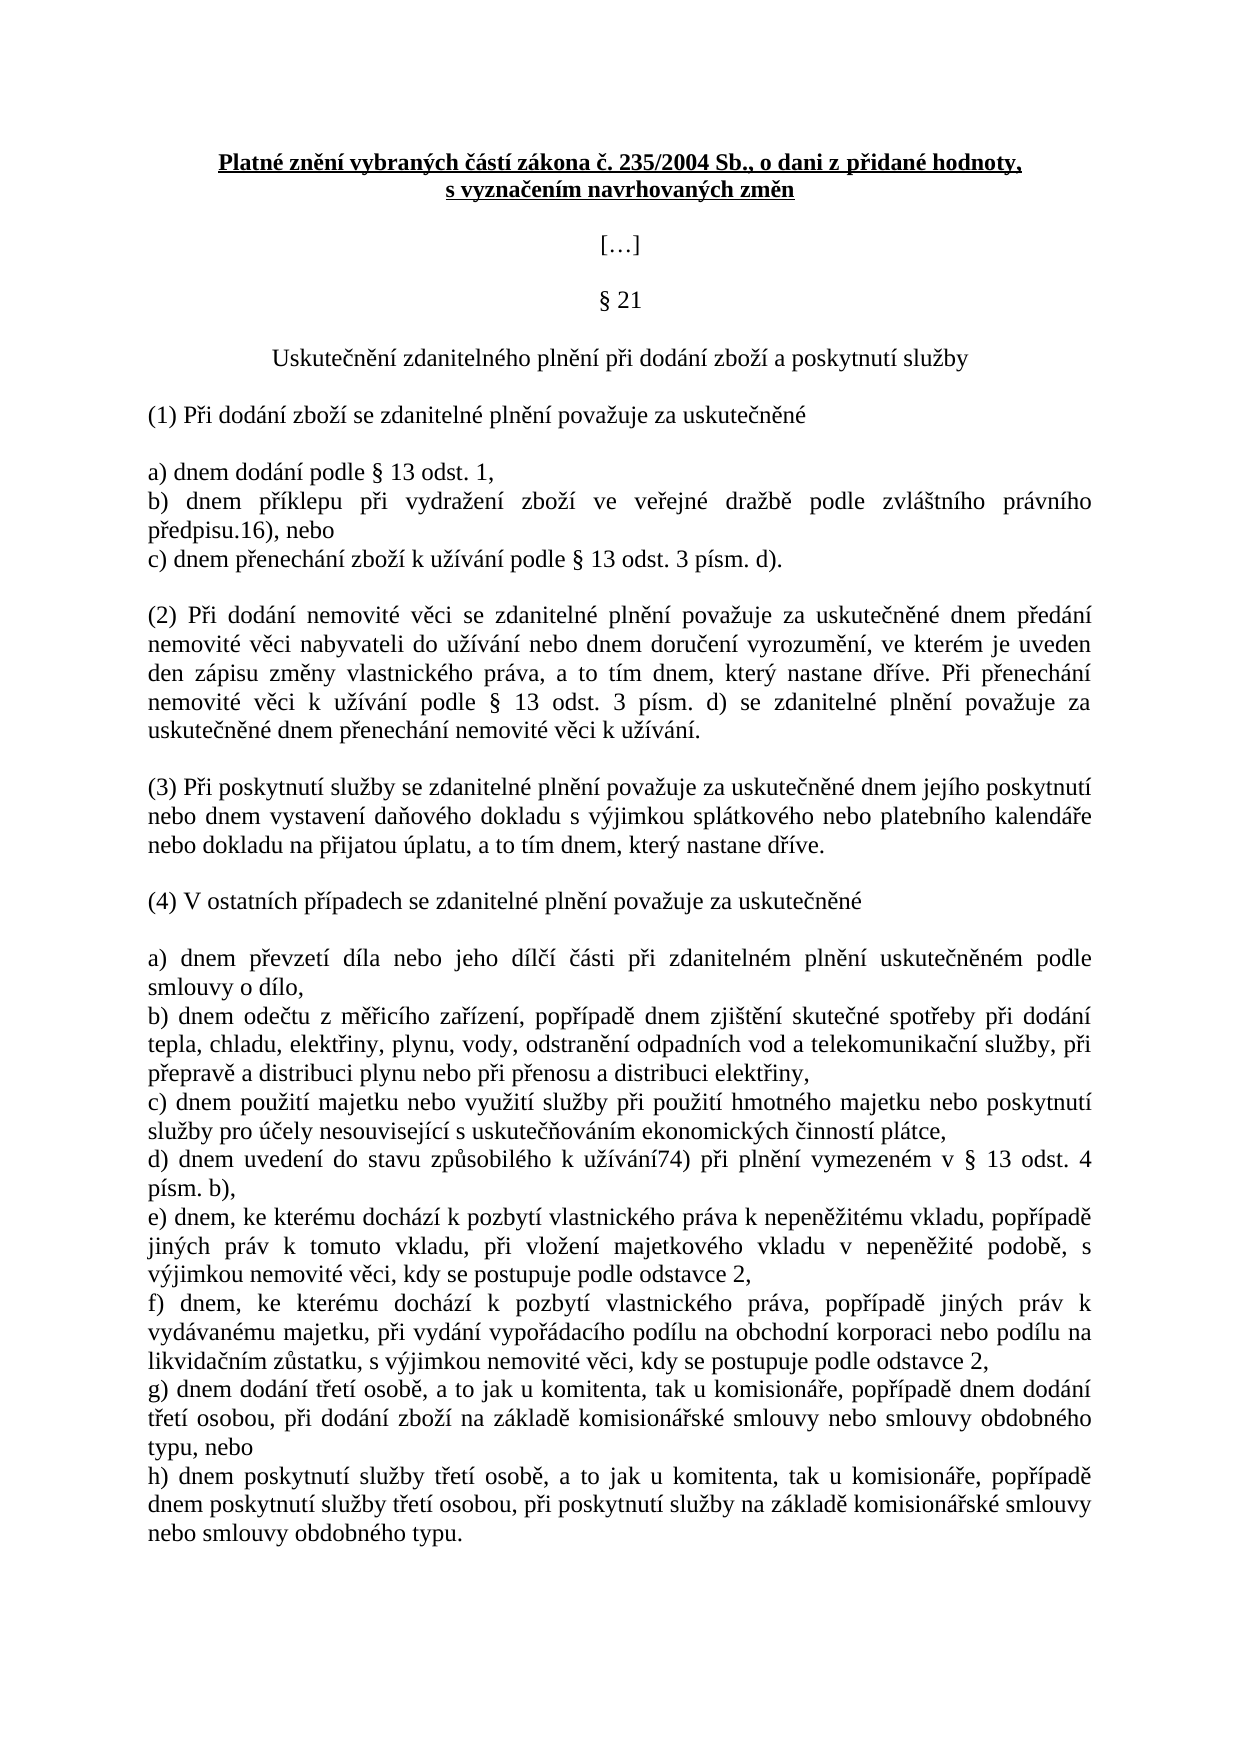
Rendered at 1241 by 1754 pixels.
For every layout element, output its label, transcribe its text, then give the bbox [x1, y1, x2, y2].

text a) dnem dodání podle § 13 odst. 1, [148, 457, 1093, 486]
text Uskutečnění zdanitelného plnění při dodání zboží a poskytnutí služby [148, 343, 1093, 372]
text Platné znění vybraných částí zákona č. 235/2004 Sb., o dani z přidané hodnoty, [148, 148, 1093, 175]
text (2) Při dodání nemovité věci se zdanitelné plnění považuje za uskutečněné dnem předání nemovité věci nabyvateli do užívání nebo dnem doručení vyrozumění, ve kterém je uveden den zápisu změny vlastnického práva, a to tím dnem, který nastane dříve. Při přenechání nemovité věci k užívání podle § 13 odst. 3 písm. d) se zdanitelné plnění považuje za uskutečněné dnem přenechání nemovité věci k užívání. [148, 600, 1093, 744]
text […] [148, 230, 1093, 258]
text d) dnem uvedení do stavu způsobilého k užívání74) při plnění vymezeném v § 13 odst. 4 písm. b), [148, 1144, 1093, 1202]
text (4) V ostatních případech se zdanitelné plnění považuje za uskutečněné [148, 886, 1093, 915]
text (1) Při dodání zboží se zdanitelné plnění považuje za uskutečněné [148, 401, 1093, 429]
text § 21 [148, 286, 1093, 314]
text g) dnem dodání třetí osobě, a to jak u komitenta, tak u komisionáře, popřípadě dnem dodání třetí osobou, při dodání zboží na základě komisionářské smlouvy nebo smlouvy obdobného typu, nebo [148, 1374, 1093, 1461]
text e) dnem, ke kterému dochází k pozbytí vlastnického práva k nepeněžitému vkladu, popřípadě jiných práv k tomuto vkladu, při vložení majetkového vkladu v nepeněžité podobě, s výjimkou nemovité věci, kdy se postupuje podle odstavce 2, [148, 1202, 1093, 1288]
text b) dnem odečtu z měřicího zařízení, popřípadě dnem zjištění skutečné spotřeby při dodání tepla, chladu, elektřiny, plynu, vody, odstranění odpadních vod a telekomunikační služby, při přepravě a distribuci plynu nebo při přenosu a distribuci elektřiny, [148, 1001, 1093, 1087]
text s vyznačením navrhovaných změn [148, 175, 1093, 203]
text c) dnem přenechání zboží k užívání podle § 13 odst. 3 písm. d). [148, 544, 1093, 572]
text b) dnem příklepu při vydražení zboží ve veřejné dražbě podle zvláštního právního předpisu.16), nebo [148, 486, 1093, 544]
text (3) Při poskytnutí služby se zdanitelné plnění považuje za uskutečněné dnem jejího poskytnutí nebo dnem vystavení daňového dokladu s výjimkou splátkového nebo platebního kalendáře nebo dokladu na přijatou úplatu, a to tím dnem, který nastane dříve. [148, 772, 1093, 858]
text f) dnem, ke kterému dochází k pozbytí vlastnického práva, popřípadě jiných práv k vydávanému majetku, při vydání vypořádacího podílu na obchodní korporaci nebo podílu na likvidačním zůstatku, s výjimkou nemovité věci, kdy se postupuje podle odstavce 2, [148, 1288, 1093, 1374]
text a) dnem převzetí díla nebo jeho dílčí části při zdanitelném plnění uskutečněném podle smlouvy o dílo, [148, 943, 1093, 1001]
text c) dnem použití majetku nebo využití služby při použití hmotného majetku nebo poskytnutí služby pro účely nesouvisející s uskutečňováním ekonomických činností plátce, [148, 1087, 1093, 1144]
text h) dnem poskytnutí služby třetí osobě, a to jak u komitenta, tak u komisionáře, popřípadě dnem poskytnutí služby třetí osobou, při poskytnutí služby na základě komisionářské smlouvy nebo smlouvy obdobného typu. [148, 1461, 1093, 1547]
